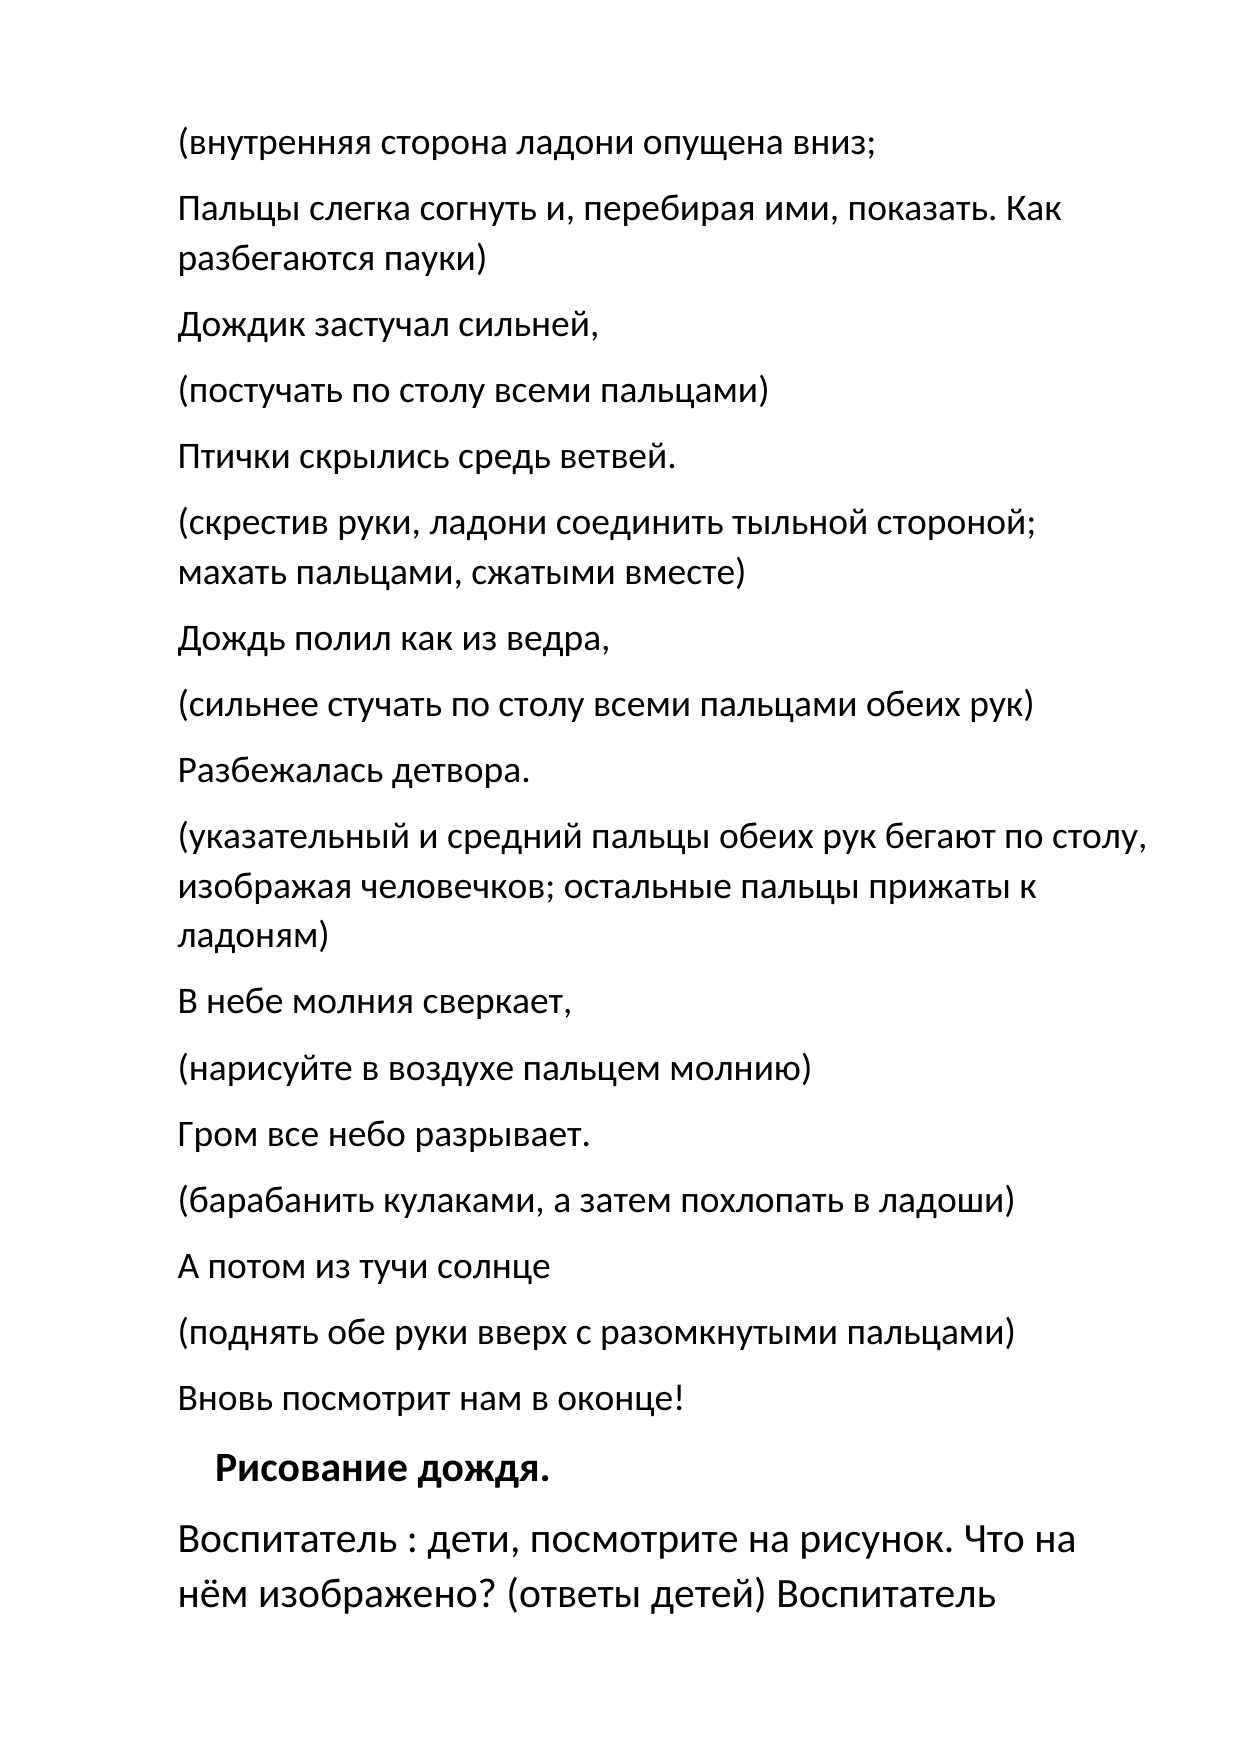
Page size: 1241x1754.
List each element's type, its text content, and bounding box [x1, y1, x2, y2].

text В небе молния сверкает, [177, 977, 1152, 1023]
text (сильнее стучать по столу всеми пальцами обеих рук) [177, 680, 1152, 726]
text (барабанить кулаками, а затем похлопать в ладоши) [177, 1176, 1152, 1222]
text Пальцы слегка согнуть и, перебирая ими, показать. Как разбегаются пауки) [177, 184, 1152, 279]
text А потом из тучи солнце [177, 1242, 1152, 1288]
text Дождик застучал сильней, [177, 300, 1152, 346]
text Гром все небо разрывает. [177, 1110, 1152, 1156]
text Дождь полил как из ведра, [177, 614, 1152, 660]
text Вновь посмотрит нам в оконце! [177, 1374, 1152, 1420]
text (постучать по столу всеми пальцами) [177, 366, 1152, 412]
text (внутренняя сторона ладони опущена вниз; [177, 118, 1152, 164]
text (скрестив руки, ладони соединить тыльной стороной; махать пальцами, сжатыми вместе) [177, 498, 1152, 594]
text (указательный и средний пальцы обеих рук бегают по столу, изображая человечков; остальные пальцы прижаты к ладоням) [177, 812, 1152, 957]
list Рисование дождя. [215, 1441, 1152, 1491]
text Разбежалась детвора. [177, 746, 1152, 792]
text Птички скрылись средь ветвей. [177, 432, 1152, 478]
text (поднять обе руки вверх с разомкнутыми пальцами) [177, 1308, 1152, 1354]
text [177, 1512, 1152, 1618]
text (нарисуйте в воздухе пальцем молнию) [177, 1044, 1152, 1089]
